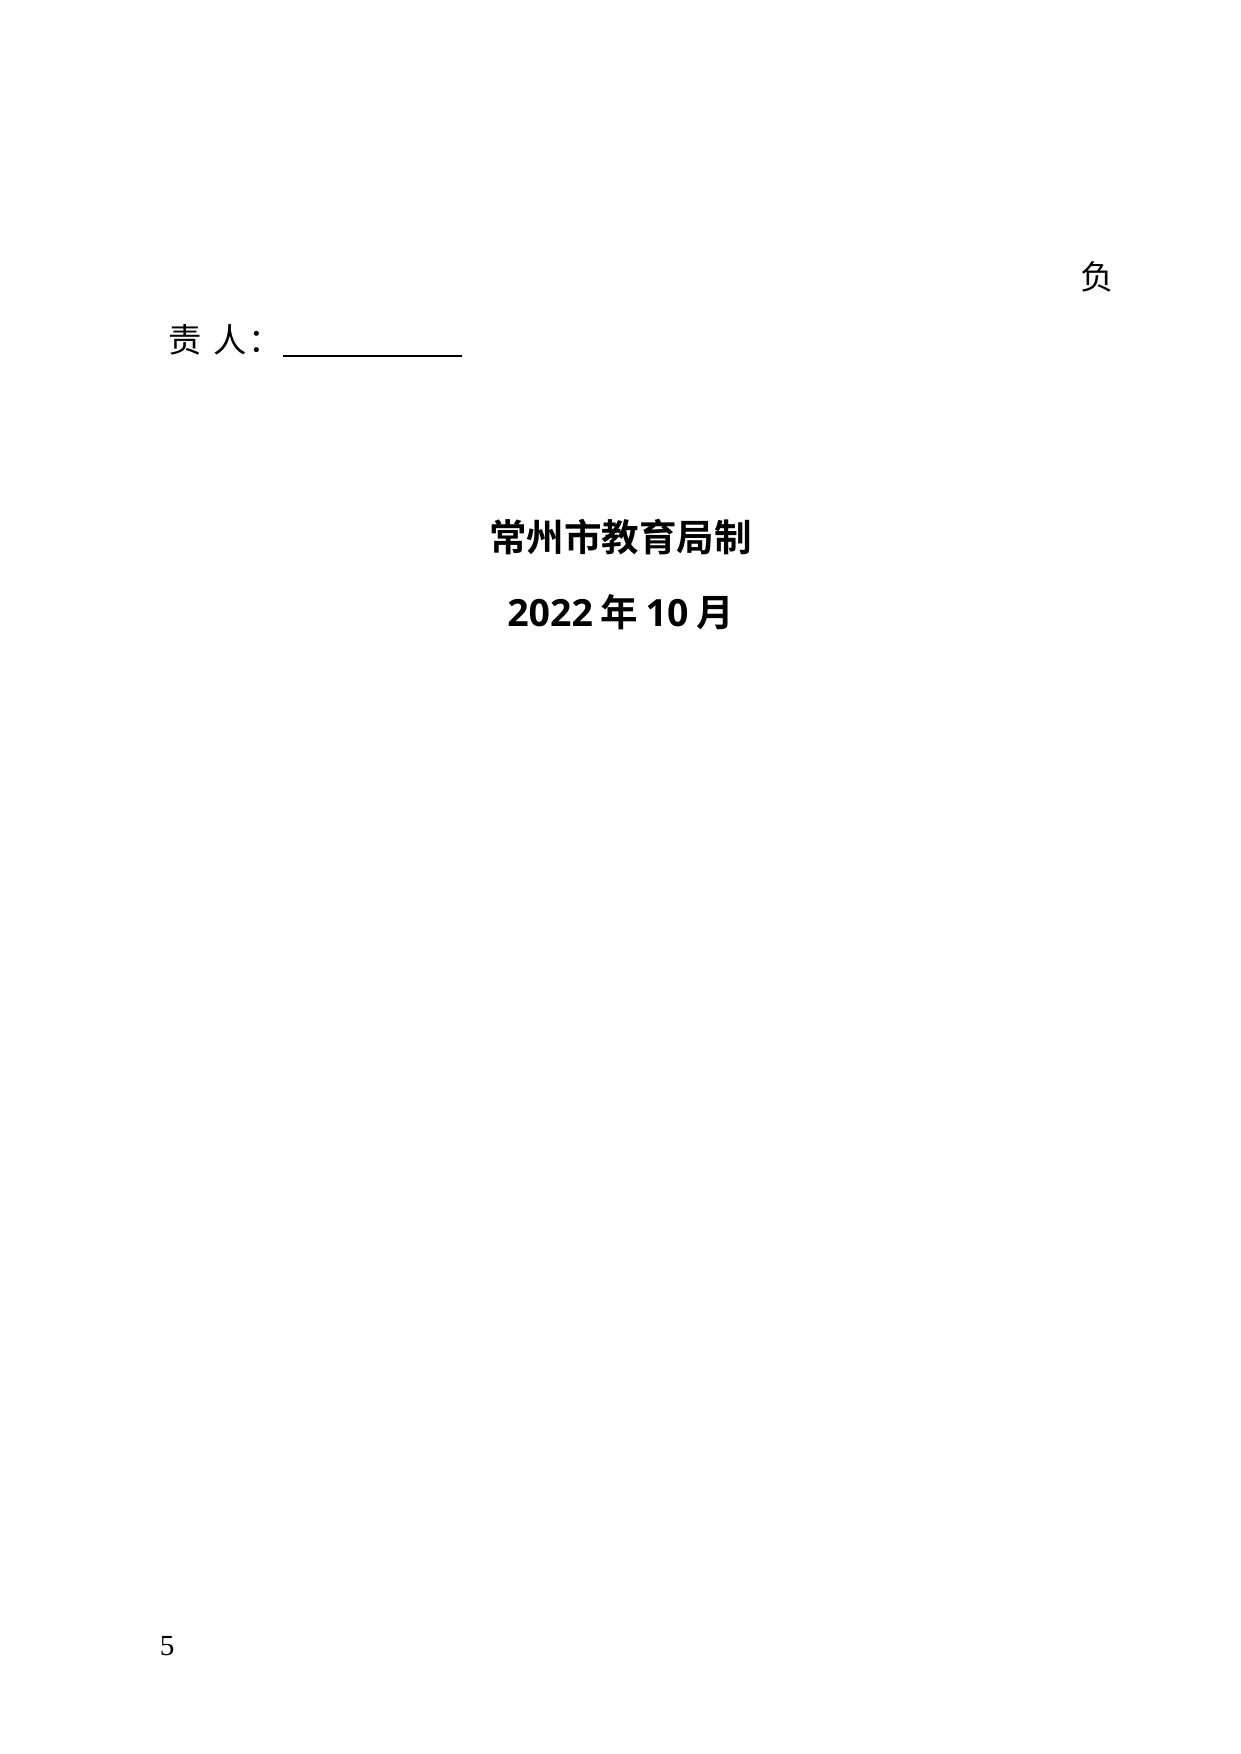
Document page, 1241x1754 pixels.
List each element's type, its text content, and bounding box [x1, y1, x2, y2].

text 负 责 人： [159, 240, 1081, 365]
text 2022年10月 [159, 581, 1081, 637]
text 常州市教育局制 [159, 503, 1081, 568]
